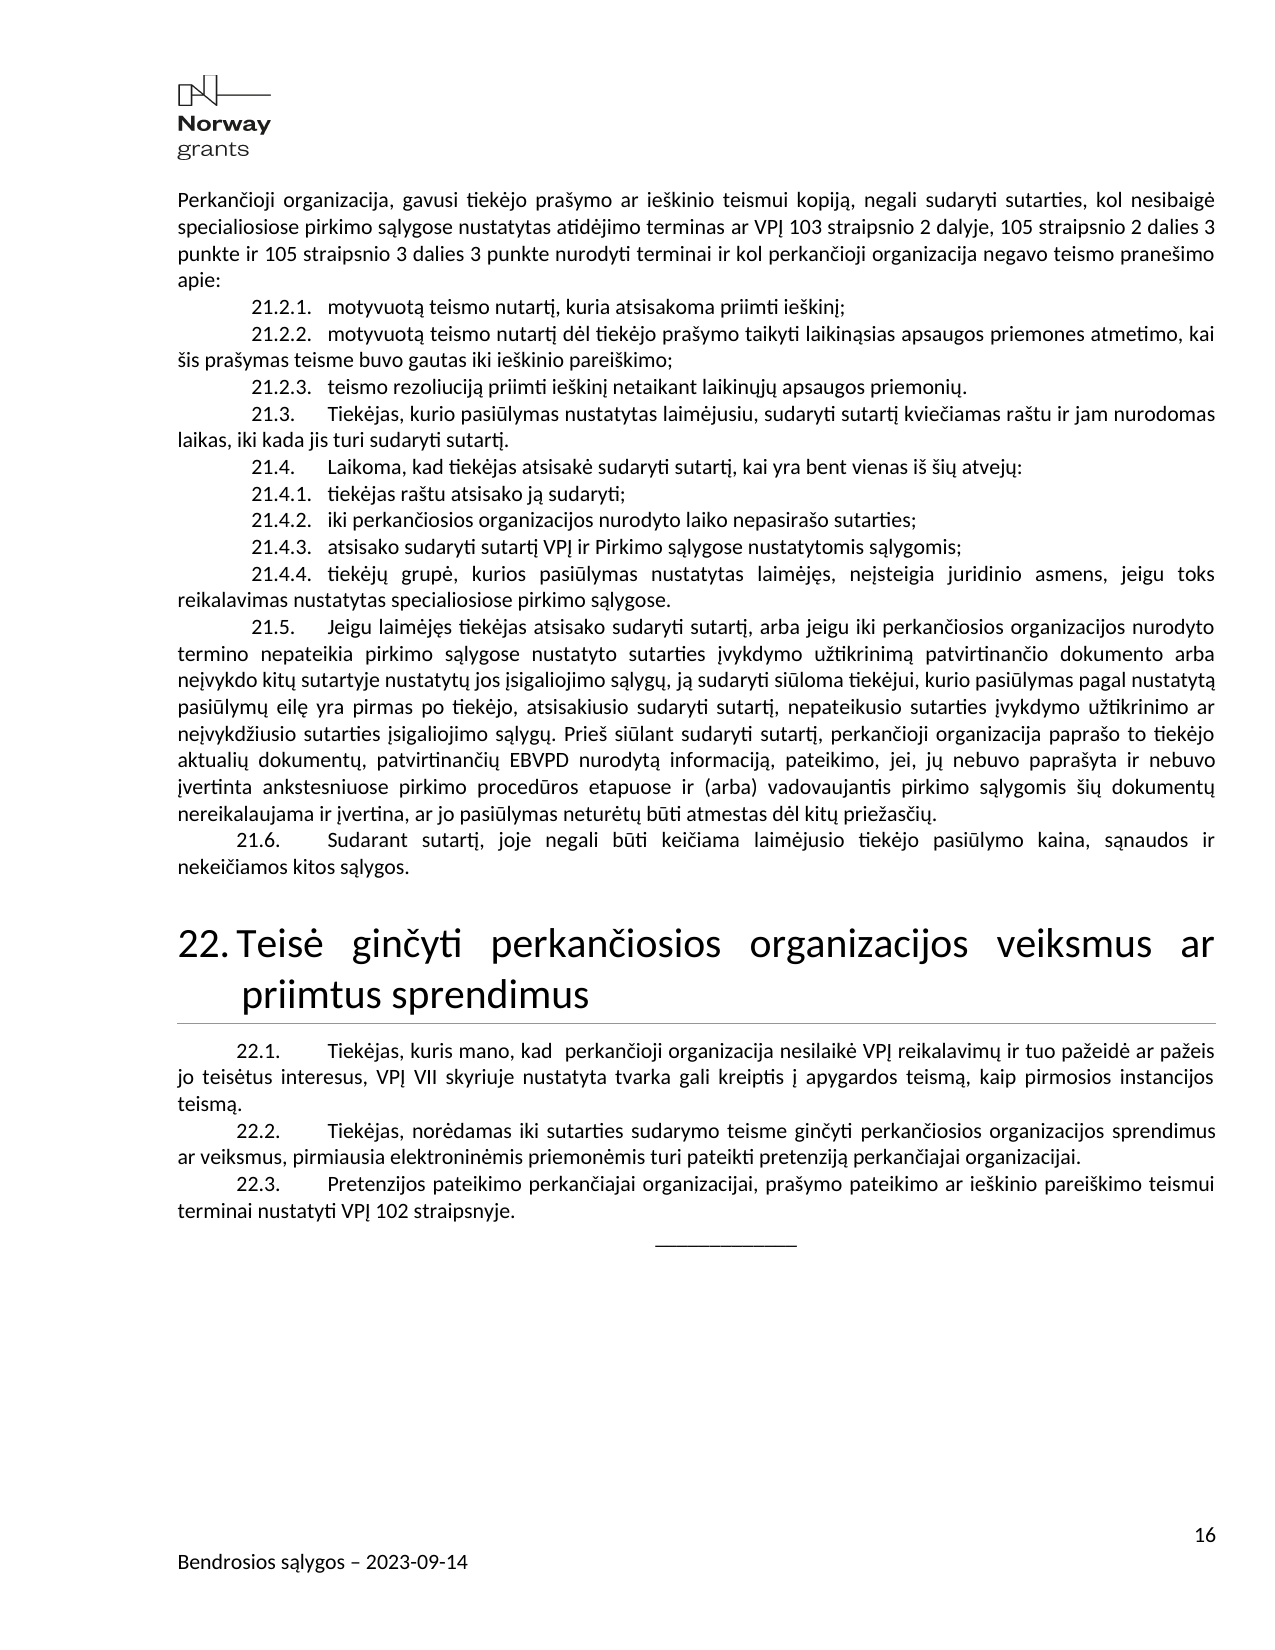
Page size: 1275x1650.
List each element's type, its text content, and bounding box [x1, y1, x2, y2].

list Jeigu laimėjęs tiekėjas atsisako sudaryti sutartį, arba jeigu iki perkančiosios organizacijos nurodyto termino nepateikia pirkimo sąlygose nustatyto sutarties įvykdymo užtikrinimą patvirtinančio dokumento arba neįvykdo kitų sutartyje nustatytų jos įsigaliojimo sąlygų, ją sudaryti siūloma tiekėjui, kurio pasiūlymas pagal nustatytą pasiūlymų eilę yra pirmas po tiekėjo, atsisakiusio sudaryti sutartį, nepateikusio sutarties įvykdymo užtikrinimo ar neįvykdžiusio sutarties įsigaliojimo sąlygų. Prieš siūlant sudaryti sutartį, perkančioji organizacija paprašo to tiekėjo aktualių dokumentų, patvirtinančių EBVPD nurodytą informaciją, pateikimo, jei, jų nebuvo paprašyta ir nebuvo įvertinta ankstesniuose pirkimo procedūros etapuose ir (arba) vadovaujantis pirkimo sąlygomis šių dokumentų nereikalaujama ir įvertina, ar jo pasiūlymas neturėtų būti atmestas dėl kitų priežasčių. [177, 613, 1216, 827]
list _____________ [236, 1223, 1216, 1250]
subtitle Teisė ginčyti perkančiosios organizacijos veiksmus ar priimtus sprendimus [177, 917, 1216, 1023]
list teismo rezoliuciją priimti ieškinį netaikant laikinųjų apsaugos priemonių. [177, 373, 1216, 400]
list Tiekėjas, norėdamas iki sutarties sudarymo teisme ginčyti perkančiosios organizacijos sprendimus ar veiksmus, pirmiausia elektroninėmis priemonėmis turi pateikti pretenziją perkančiajai organizacijai. [177, 1117, 1216, 1170]
list Pretenzijos pateikimo perkančiajai organizacijai, prašymo pateikimo ar ieškinio pareiškimo teismui terminai nustatyti VPĮ 102 straipsnyje. [177, 1170, 1216, 1223]
list Tiekėjas, kuris mano, kad perkančioji organizacija nesilaikė VPĮ reikalavimų ir tuo pažeidė ar pažeis jo teisėtus interesus, VPĮ VII skyriuje nustatyta tvarka gali kreiptis į apygardos teismą, kaip pirmosios instancijos teismą. [177, 1037, 1216, 1117]
list motyvuotą teismo nutartį, kuria atsisakoma priimti ieškinį; [251, 293, 1216, 320]
list atsisako sudaryti sutartį VPĮ ir Pirkimo sąlygose nustatytomis sąlygomis; [177, 533, 1216, 560]
list iki perkančiosios organizacijos nurodyto laiko nepasirašo sutarties; [177, 507, 1216, 533]
picture [177, 75, 271, 160]
list Sudarant sutartį, joje negali būti keičiama laimėjusio tiekėjo pasiūlymo kaina, sąnaudos ir nekeičiamos kitos sąlygos. [177, 827, 1216, 880]
list Tiekėjas, kurio pasiūlymas nustatytas laimėjusiu, sudaryti sutartį kviečiamas raštu ir jam nurodomas laikas, iki kada jis turi sudaryti sutartį. [177, 400, 1216, 453]
list Laikoma, kad tiekėjas atsisakė sudaryti sutartį, kai yra bent vienas iš šių atvejų: [177, 453, 1216, 480]
list motyvuotą teismo nutartį dėl tiekėjo prašymo taikyti laikinąsias apsaugos priemones atmetimo, kai šis prašymas teisme buvo gautas iki ieškinio pareiškimo; [177, 320, 1216, 373]
list tiekėjas raštu atsisako ją sudaryti; [177, 480, 1216, 507]
list tiekėjų grupė, kurios pasiūlymas nustatytas laimėjęs, neįsteigia juridinio asmens, jeigu toks reikalavimas nustatytas specialiosiose pirkimo sąlygose. [177, 560, 1216, 613]
